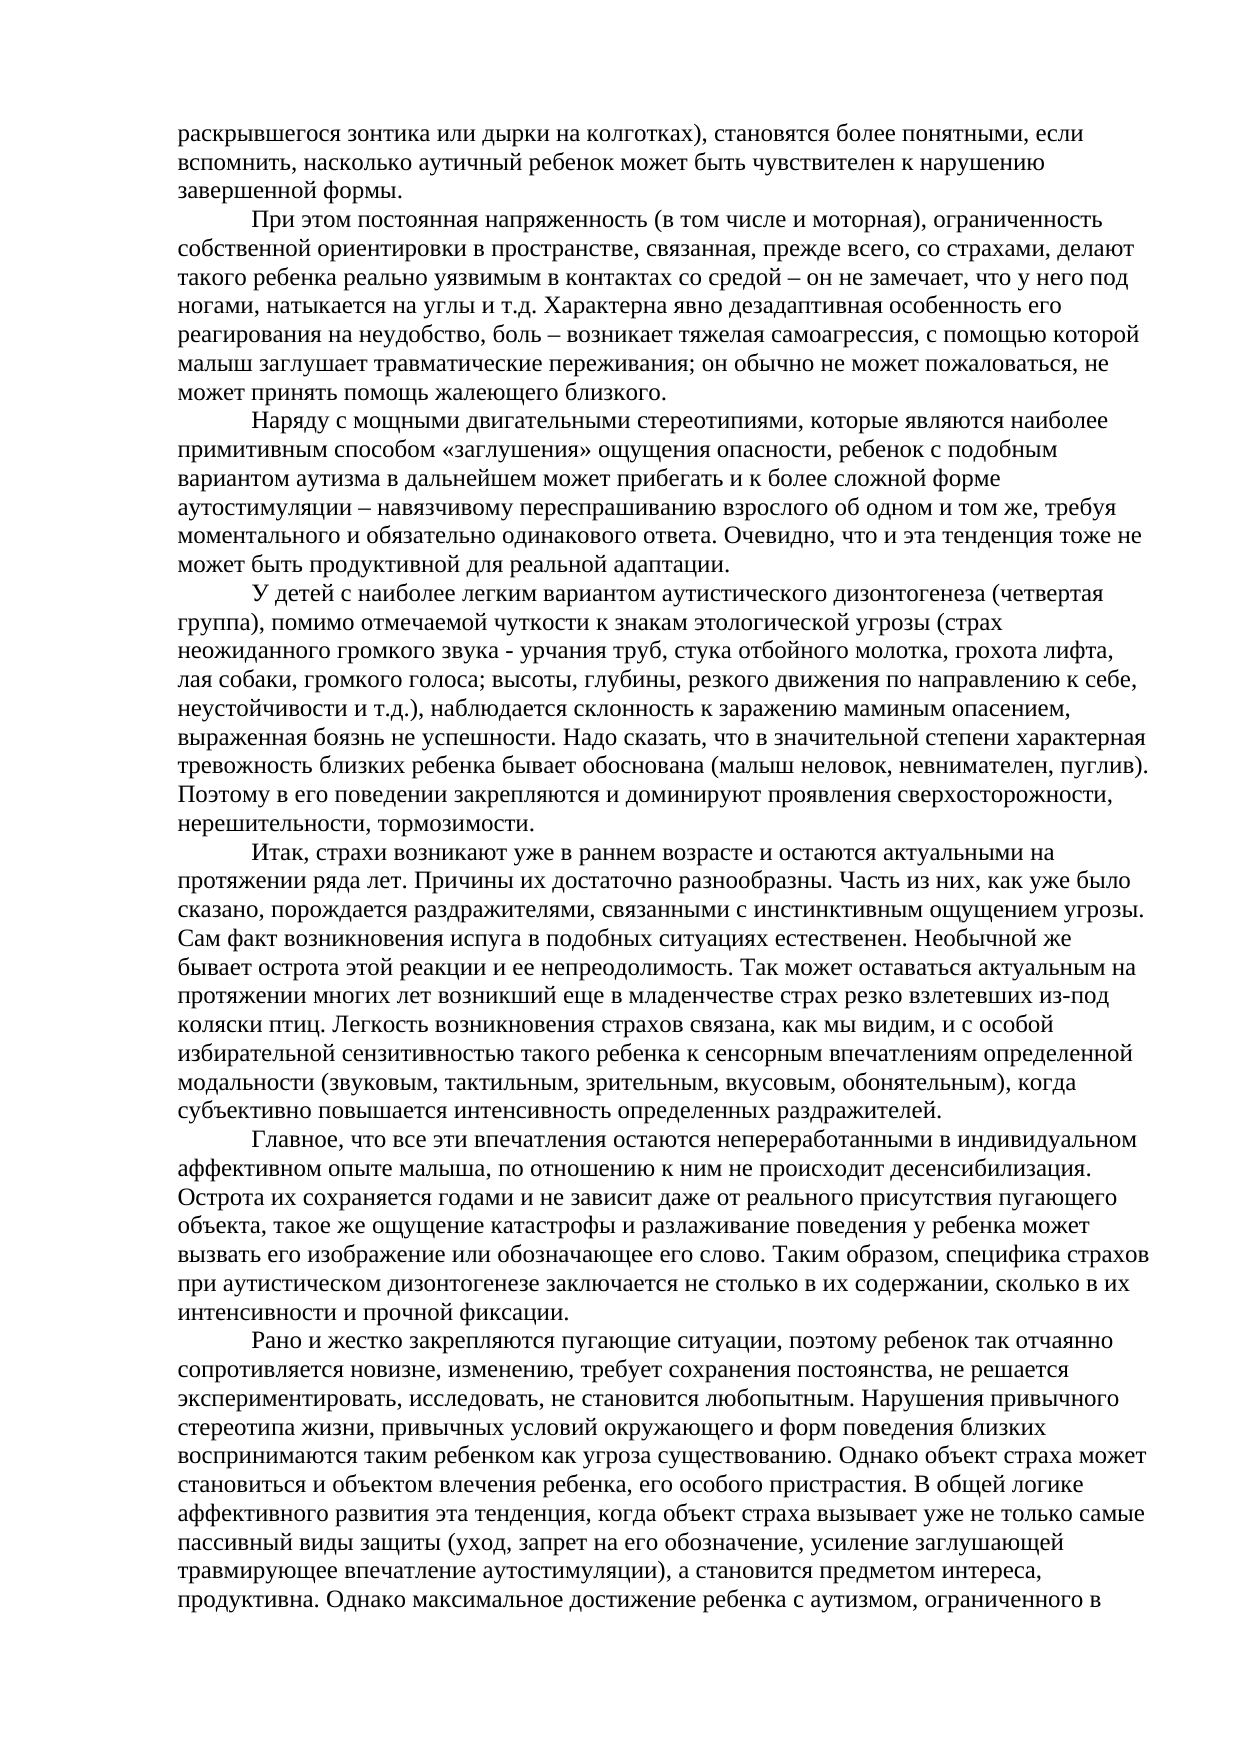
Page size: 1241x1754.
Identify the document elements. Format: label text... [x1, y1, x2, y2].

text У детей с наиболее легким вариантом аутистического дизонтогенеза (четвертая группа), помимо отмечаемой чуткости к знакам этологической угрозы (страх неожиданного громкого звука - урчания труб, стука отбойного молотка, грохота лифта, лая собаки, громкого голоса; высоты, глубины, резкого движения по направлению к себе, неустойчивости и т.д.), наблюдается склонность к заражению маминым опасением, выраженная боязнь не успешности. Надо сказать, что в значительной степени характерная тревожность близких ребенка бывает обоснована (малыш неловок, невнимателен, пуглив). Поэтому в его поведении закрепляются и доминируют проявления сверхосторожности, нерешительности, тормозимости. [177, 578, 1152, 837]
text При этом постоянная напряженность (в том числе и моторная), ограниченность собственной ориентировки в пространстве, связанная, прежде всего, со страхами, делают такого ребенка реально уязвимым в контактах со средой – он не замечает, что у него под ногами, натыкается на углы и т.д. Характерна явно дезадаптивная особенность его реагирования на неудобство, боль – возникает тяжелая самоагрессия, с помощью которой малыш заглушает травматические переживания; он обычно не может пожаловаться, не может принять помощь жалеющего близкого. [177, 204, 1152, 406]
text Главное, что все эти впечатления остаются непереработанными в индивидуальном аффективном опыте малыша, по отношению к ним не происходит десенсибилизация. Острота их сохраняется годами и не зависит даже от реального присутствия пугающего объекта, такое же ощущение катастрофы и разлаживание поведения у ребенка может вызвать его изображение или обозначающее его слово. Таким образом, специфика страхов при аутистическом дизонтогенезе заключается не столько в их содержании, сколько в их интенсивности и прочной фиксации. [177, 1124, 1152, 1326]
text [177, 118, 1152, 204]
text Наряду с мощными двигательными стереотипиями, которые являются наиболее примитивным способом «заглушения» ощущения опасности, ребенок с подобным вариантом аутизма в дальнейшем может прибегать и к более сложной форме аутостимуляции – навязчивому переспрашиванию взрослого об одном и том же, требуя моментального и обязательно одинакового ответа. Очевидно, что и эта тенденция тоже не может быть продуктивной для реальной адаптации. [177, 406, 1152, 578]
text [177, 1326, 1152, 1613]
text Итак, страхи возникают уже в раннем возрасте и остаются актуальными на протяжении ряда лет. Причины их достаточно разнообразны. Часть из них, как уже было сказано, порождается раздражителями, связанными с инстинктивным ощущением угрозы. Сам факт возникновения испуга в подобных ситуациях естественен. Необычной же бывает острота этой реакции и ее непреодолимость. Так может оставаться актуальным на протяжении многих лет возникший еще в младенчестве страх резко взлетевших из-под коляски птиц. Легкость возникновения страхов связана, как мы видим, и с особой избирательной сензитивностью такого ребенка к сенсорным впечатлениям определенной модальности (звуковым, тактильным, зрительным, вкусовым, обонятельным), когда субъективно повышается интенсивность определенных раздражителей. [177, 837, 1152, 1124]
